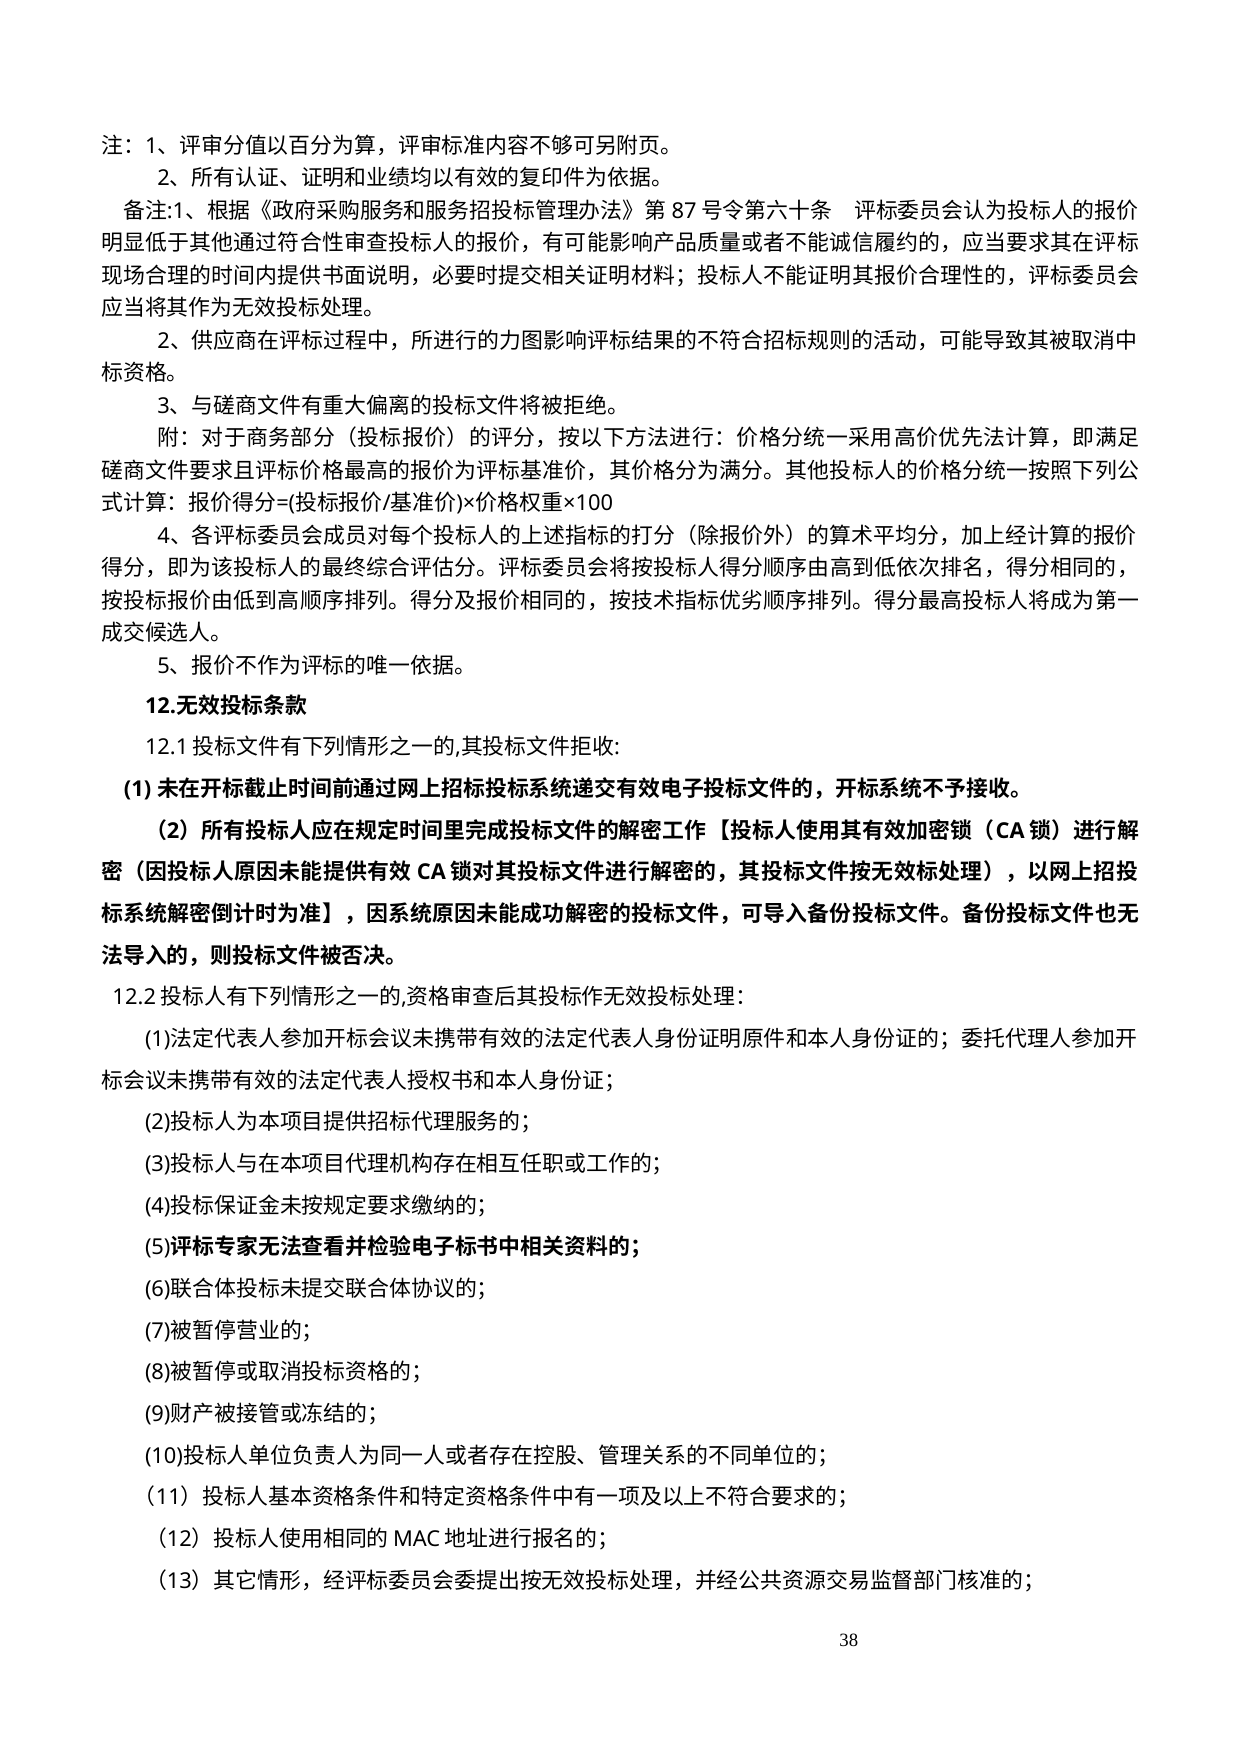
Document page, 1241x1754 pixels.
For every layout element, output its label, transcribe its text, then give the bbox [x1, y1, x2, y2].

text 备注:1、根据《政府采购服务和服务招投标管理办法》第87号令第六十条 评标委员会认为投标人的报价明显低于其他通过符合性审查投标人的报价，有可能影响产品质量或者不能诚信履约的，应当要求其在评标现场合理的时间内提供书面说明，必要时提交相关证明材料；投标人不能证明其报价合理性的，评标委员会应当将其作为无效投标处理。 [101, 192, 1139, 322]
text (9)财产被接管或冻结的； [101, 1388, 1139, 1430]
text 5、报价不作为评标的唯一依据。 [101, 647, 1139, 680]
text (4)投标保证金未按规定要求缴纳的； [101, 1180, 1139, 1221]
text （12）投标人使用相同的MAC地址进行报名的； [101, 1513, 1139, 1555]
text 2、供应商在评标过程中，所进行的力图影响评标结果的不符合招标规则的活动，可能导致其被取消中标资格。 [101, 322, 1139, 387]
text (8)被暂停或取消投标资格的； [101, 1346, 1139, 1388]
text (3)投标人与在本项目代理机构存在相互任职或工作的； [101, 1138, 1139, 1180]
text 3、与磋商文件有重大偏离的投标文件将被拒绝。 [101, 387, 1139, 420]
text (5)评标专家无法查看并检验电子标书中相关资料的； [101, 1221, 1139, 1263]
text 12.无效投标条款 [101, 680, 1139, 721]
text (6)联合体投标未提交联合体协议的； [101, 1263, 1139, 1305]
text （13）其它情形，经评标委员会委提出按无效投标处理，并经公共资源交易监督部门核准的； [101, 1555, 1139, 1596]
text 附：对于商务部分（投标报价）的评分，按以下方法进行：价格分统一采用高价优先法计算，即满足磋商文件要求且评标价格最高的报价为评标基准价，其价格分为满分。其他投标人的价格分统一按照下列公式计算：报价得分=(投标报价/基准价)×价格权重×100 [101, 420, 1139, 517]
text 4、各评标委员会成员对每个投标人的上述指标的打分（除报价外）的算术平均分，加上经计算的报价得分，即为该投标人的最终综合评估分。评标委员会将按投标人得分顺序由高到低依次排名，得分相同的，按投标报价由低到高顺序排列。得分及报价相同的，按技术指标优劣顺序排列。得分最高投标人将成为第一成交候选人。 [101, 517, 1139, 647]
text (2)投标人为本项目提供招标代理服务的； [101, 1096, 1139, 1138]
text （11）投标人基本资格条件和特定资格条件中有一项及以上不符合要求的； [101, 1471, 1139, 1513]
text 注：1、评审分值以百分为算，评审标准内容不够可另附页。 [101, 127, 1139, 160]
text 12.1投标文件有下列情形之一的,其投标文件拒收: [101, 721, 1139, 763]
text (7)被暂停营业的； [101, 1305, 1139, 1346]
text (1) 未在开标截止时间前通过网上招标投标系统递交有效电子投标文件的，开标系统不予接收。 [101, 763, 1139, 805]
text 2、所有认证、证明和业绩均以有效的复印件为依据。 [101, 160, 1139, 192]
text 12.2投标人有下列情形之一的,资格审查后其投标作无效投标处理： [101, 971, 1139, 1013]
text (1)法定代表人参加开标会议未携带有效的法定代表人身份证明原件和本人身份证的；委托代理人参加开标会议未携带有效的法定代表人授权书和本人身份证； [101, 1013, 1139, 1096]
text （2）所有投标人应在规定时间里完成投标文件的解密工作【投标人使用其有效加密锁（CA锁）进行解密（因投标人原因未能提供有效CA锁对其投标文件进行解密的，其投标文件按无效标处理），以网上招投标系统解密倒计时为准】，因系统原因未能成功解密的投标文件，可导入备份投标文件。备份投标文件也无法导入的，则投标文件被否决。 [101, 805, 1139, 971]
text (10)投标人单位负责人为同一人或者存在控股、管理关系的不同单位的； [101, 1430, 1139, 1471]
